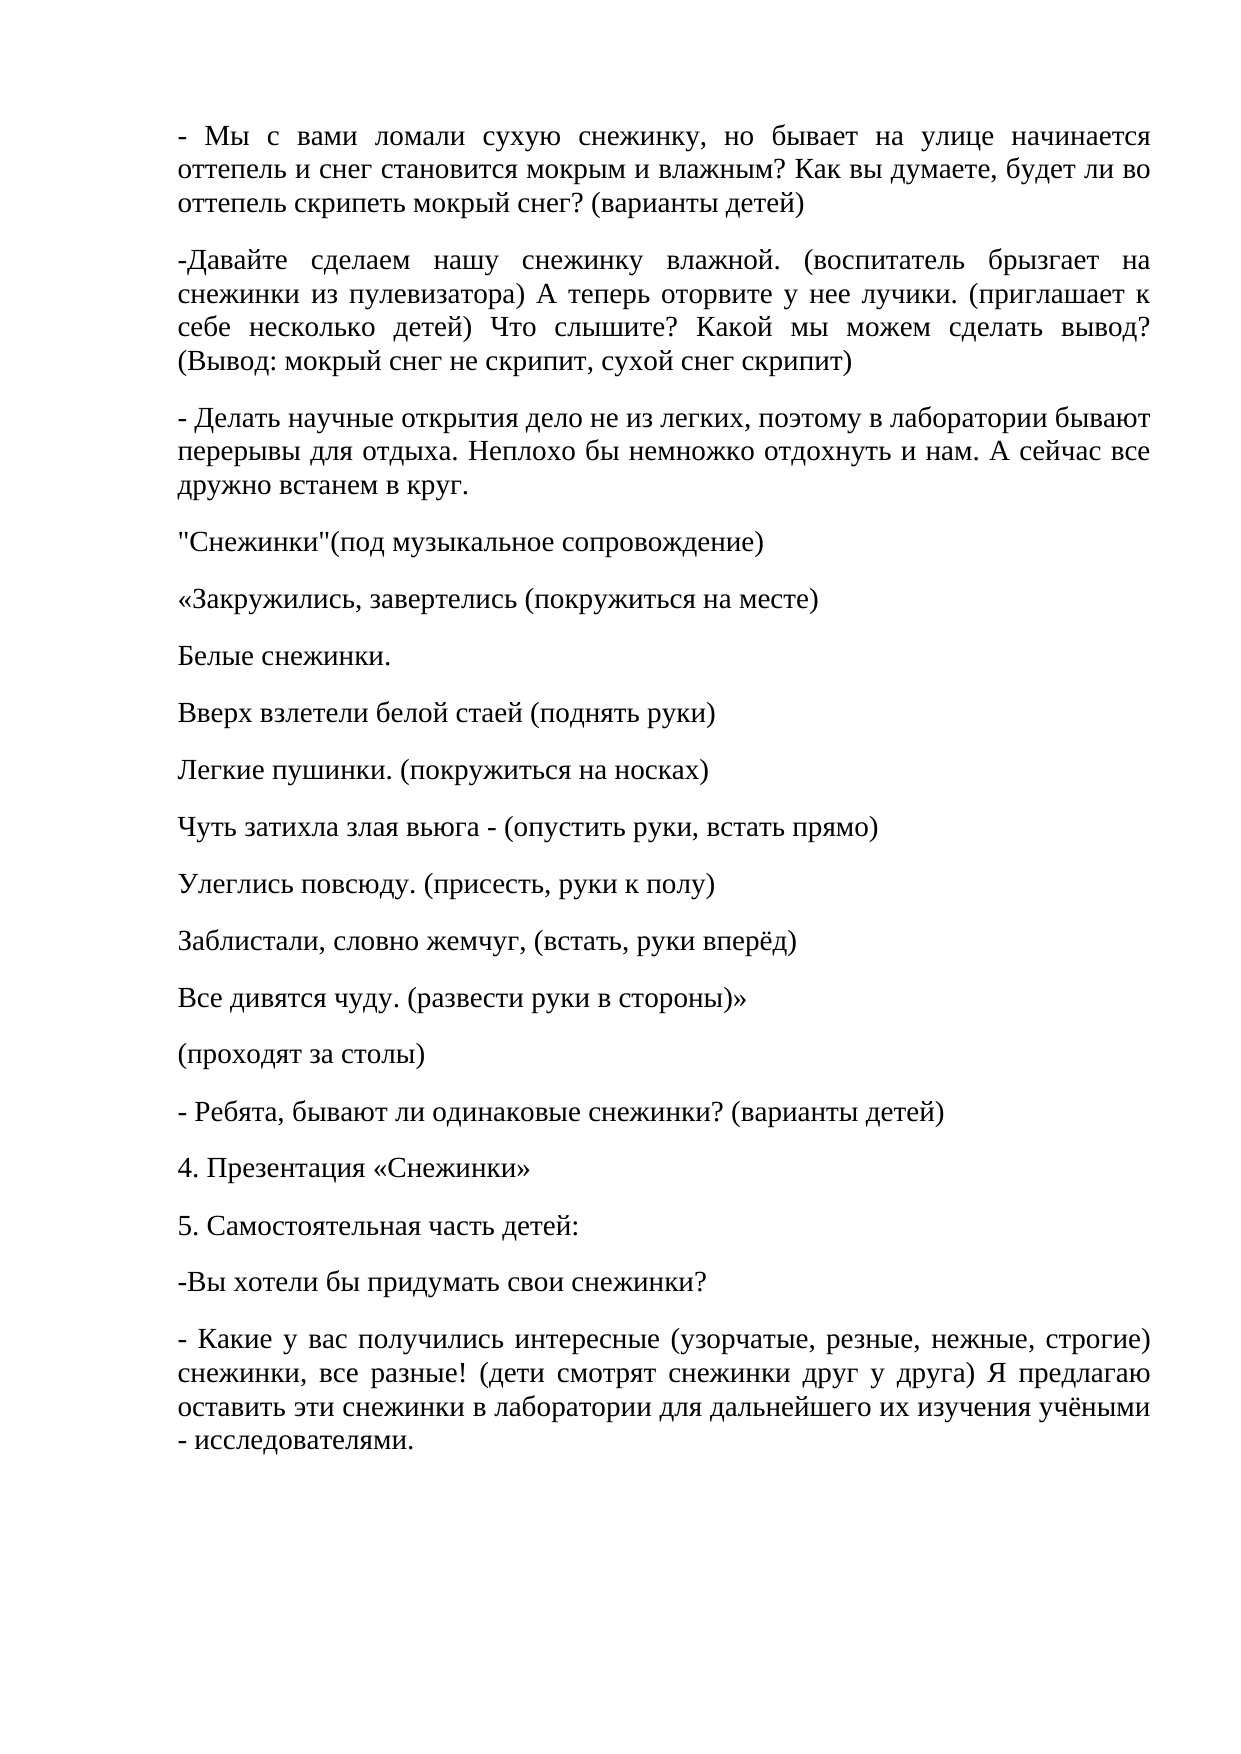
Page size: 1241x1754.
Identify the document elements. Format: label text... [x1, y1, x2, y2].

text - Какие у вас получились интересные (узорчатые, резные, нежные, строгие) снежинки, все разные! (дети смотрят снежинки друг у друга) Я предлагаю оставить эти снежинки в лаборатории для дальнейшего их изучения учёными - исследователями. [177, 1322, 1152, 1456]
text Легкие пушинки. (покружиться на носках) [177, 752, 1152, 785]
text Белые снежинки. [177, 638, 1152, 671]
text «Закружились, завертелись (покружиться на месте) [177, 581, 1152, 614]
text -Давайте сделаем нашу снежинку влажной. (воспитатель брызгает на снежинки из пулевизатора) А теперь оторвите у нее лучики. (приглашает к себе несколько детей) Что слышите? Какой мы можем сделать вывод? (Вывод: мокрый снег не скрипит, сухой снег скрипит) [177, 242, 1152, 376]
text Заблистали, словно жемчуг, (встать, руки вперёд) [177, 923, 1152, 956]
text Улеглись повсюду. (присесть, руки к полу) [177, 866, 1152, 899]
text Вверх взлетели белой стаей (поднять руки) [177, 695, 1152, 728]
text 4. Презентация «Снежинки» [177, 1151, 1152, 1184]
text "Снежинки"(под музыкальное сопровождение) [177, 524, 1152, 557]
text Все дивятся чуду. (развести руки в стороны)» [177, 980, 1152, 1013]
text 5. Самостоятельная часть детей: [177, 1208, 1152, 1241]
text Чуть затихла злая вьюга - (опустить руки, встать прямо) [177, 809, 1152, 842]
text - Мы с вами ломали сухую снежинку, но бывает на улице начинается оттепель и снег становится мокрым и влажным? Как вы думаете, будет ли во оттепель скрипеть мокрый снег? (варианты детей) [177, 118, 1152, 219]
text - Ребята, бывают ли одинаковые снежинки? (варианты детей) [177, 1094, 1152, 1127]
text (проходят за столы) [177, 1037, 1152, 1070]
text -Вы хотели бы придумать свои снежинки? [177, 1264, 1152, 1298]
text - Делать научные открытия дело не из легких, поэтому в лаборатории бывают перерывы для отдыха. Неплохо бы немножко отдохнуть и нам. А сейчас все дружно встанем в круг. [177, 400, 1152, 500]
